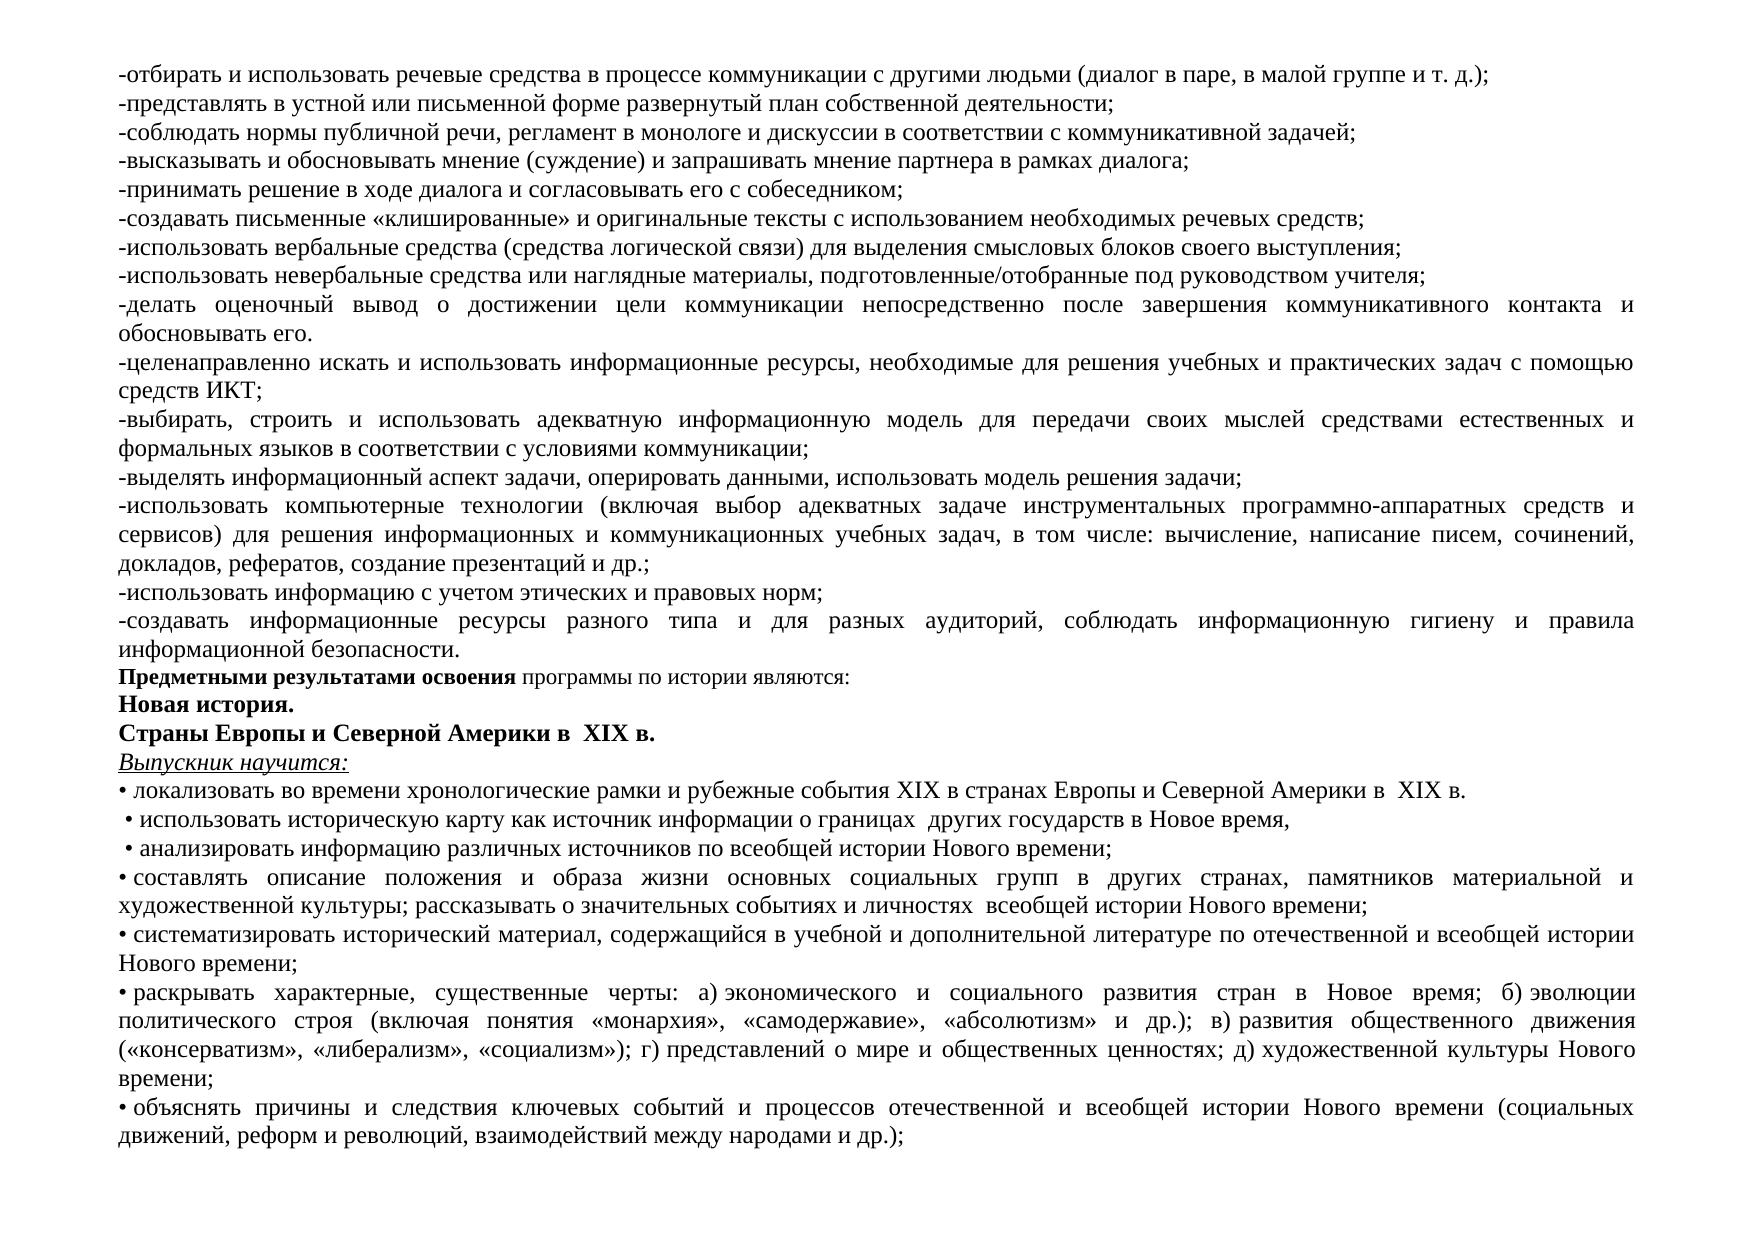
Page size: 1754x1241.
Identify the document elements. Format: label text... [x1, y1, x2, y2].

text -использовать невербальные средства или наглядные материалы, подготовленные/отобранные под руководством учителя; [118, 260, 1636, 289]
text Выпускник научится: [118, 747, 1636, 775]
text -использовать вербальные средства (средства логической связи) для выделения смысловых блоков своего выступления; [118, 232, 1636, 260]
text -высказывать и обосновывать мнение (суждение) и запрашивать мнение партнера в рамках диалога; [118, 145, 1636, 174]
text Страны Европы и Северной Америки в ХIХ в. [118, 718, 1636, 747]
text Новая история. [118, 689, 1636, 718]
text • использовать историческую карту как источник информации о границах других государств в Новое время, [118, 804, 1636, 833]
text -соблюдать нормы публичной речи, регламент в монологе и дискуссии в соответствии с коммуникативной задачей; [118, 117, 1636, 145]
text -отбирать и использовать речевые средства в процессе коммуникации с другими людьми (диалог в паре, в малой группе и т. д.); [118, 59, 1636, 88]
text • объяснять причины и следствия ключевых событий и процессов отечественной и всеобщей истории Нового времени (социальных движений, реформ и революций, взаимодействий между народами и др.); [118, 1092, 1636, 1149]
text -использовать компьютерные технологии (включая выбор адекватных задаче инструментальных программно-аппаратных средств и сервисов) для решения информационных и коммуникационных учебных задач, в том числе: вычисление, написание писем, сочинений, докладов, рефератов, создание презентаций и др.; [118, 490, 1636, 577]
text • локализовать во времени хронологические рамки и рубежные события ХIХ в странах Европы и Северной Америки в ХIХ в. [118, 775, 1636, 804]
text • составлять описание положения и образа жизни основных социальных групп в других странах, памятников материальной и художественной культуры; рассказывать о значительных событиях и личностях всеобщей истории Нового времени; [118, 862, 1636, 919]
text -принимать решение в ходе диалога и согласовывать его с собеседником; [118, 174, 1636, 203]
text • раскрывать характерные, существенные черты: а) экономического и социального развития стран в Новое время; б) эволюции политического строя (включая понятия «монархия», «самодержавие», «абсолютизм» и др.); в) развития общественного движения («консерватизм», «либерализм», «социализм»); г) представлений о мире и общественных ценностях; д) художественной культуры Нового времени; [118, 977, 1636, 1092]
text -делать оценочный вывод о достижении цели коммуникации непосредственно после завершения коммуникативного контакта и обосновывать его. [118, 289, 1636, 347]
text Предметными результатами освоения программы по истории являются: [118, 663, 1636, 689]
text -выделять информационный аспект задачи, оперировать данными, использовать модель решения задачи; [118, 462, 1636, 490]
text • анализировать информацию различных источников по всеобщей истории Нового времени; [118, 833, 1636, 862]
text -представлять в устной или письменной форме развернутый план собственной деятельности; [118, 88, 1636, 117]
text -создавать письменные «клишированные» и оригинальные тексты с использованием необходимых речевых средств; [118, 203, 1636, 232]
text • систематизировать исторический материал, содержащийся в учебной и дополнительной литературе по отечественной и всеобщей истории Нового времени; [118, 919, 1636, 977]
text -выбирать, строить и использовать адекватную информационную модель для передачи своих мыслей средствами естественных и формальных языков в соответствии с условиями коммуникации; [118, 404, 1636, 462]
text -использовать информацию с учетом этических и правовых норм; [118, 577, 1636, 605]
text -создавать информационные ресурсы разного типа и для разных аудиторий, соблюдать информационную гигиену и правила информационной безопасности. [118, 605, 1636, 663]
text -целенаправленно искать и использовать информационные ресурсы, необходимые для решения учебных и практических задач с помощью средств ИКТ; [118, 347, 1636, 404]
